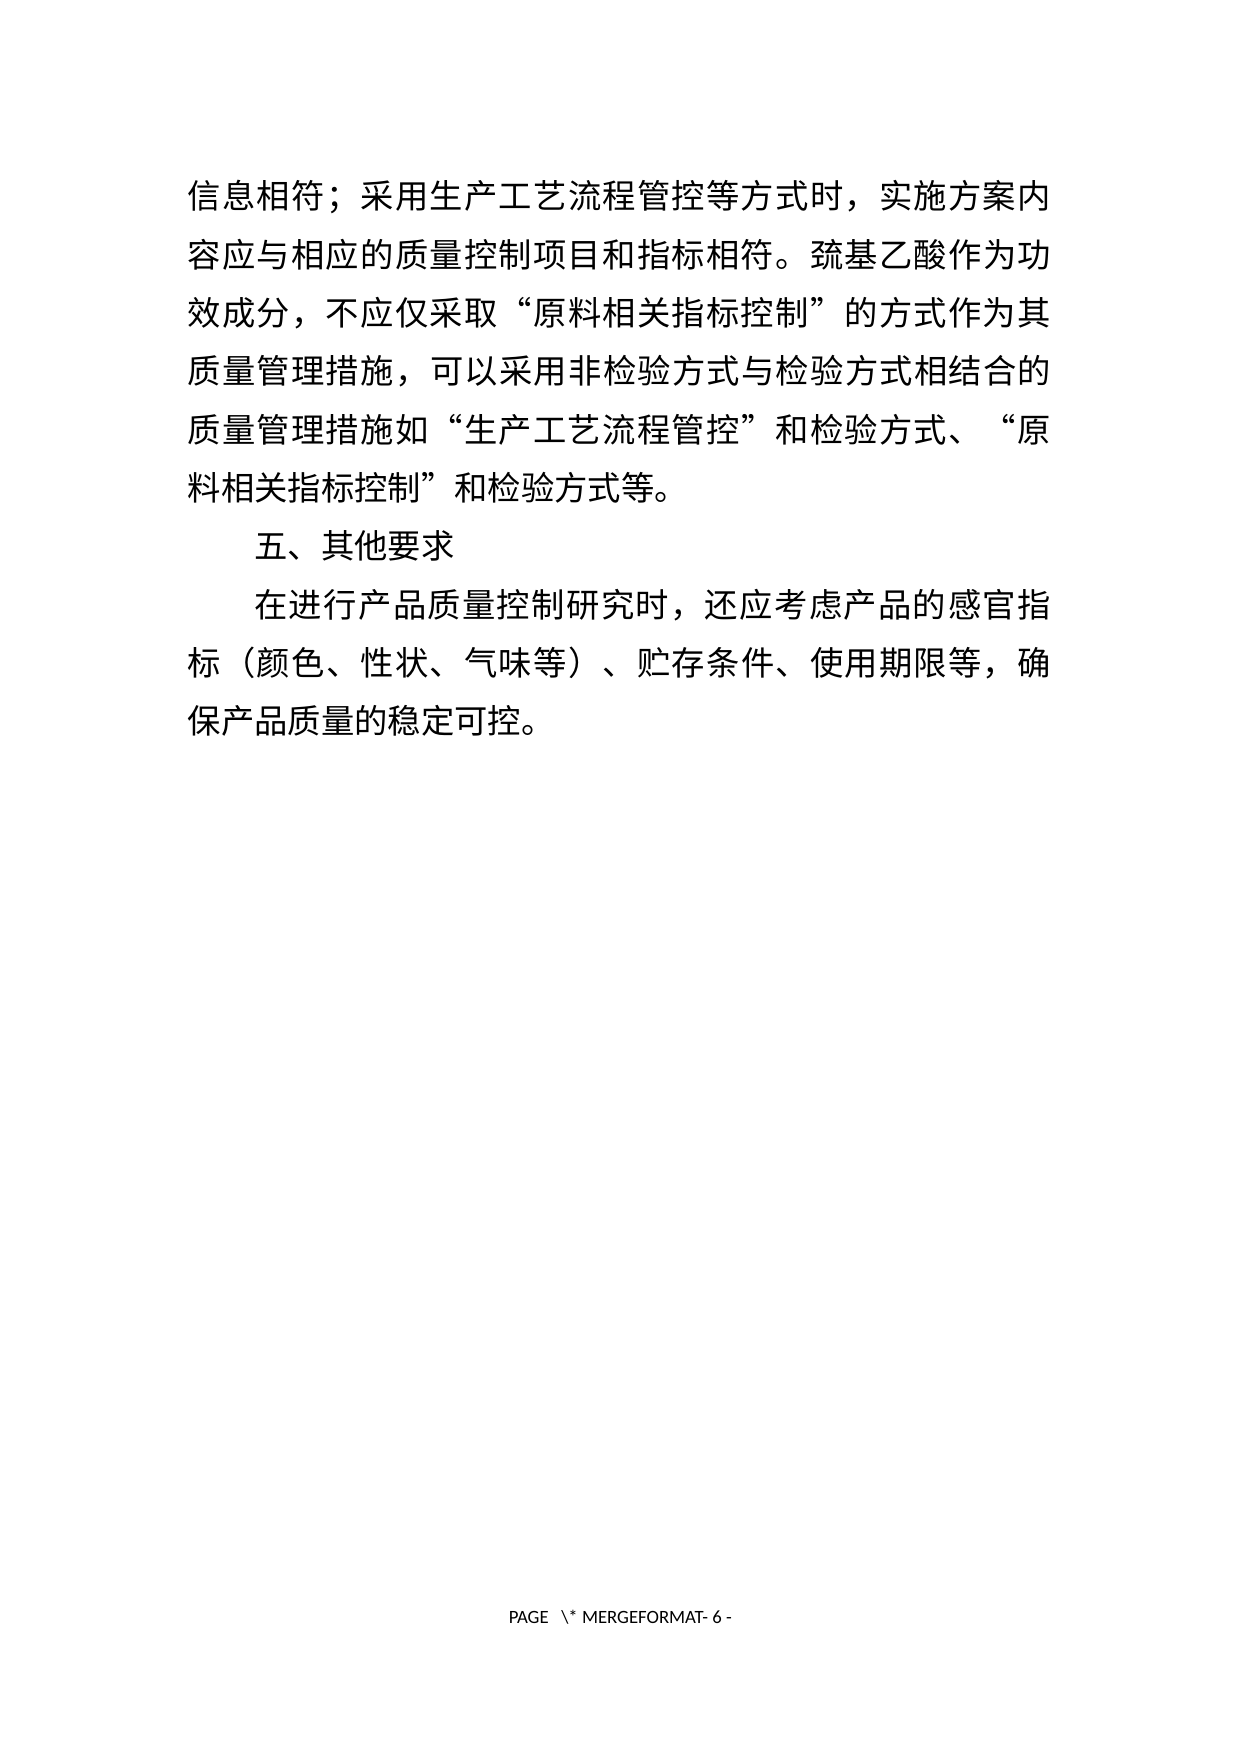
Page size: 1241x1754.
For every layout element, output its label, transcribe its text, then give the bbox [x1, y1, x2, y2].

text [187, 162, 1053, 512]
subtitle 五、其他要求 [187, 512, 1053, 570]
text 在进行产品质量控制研究时，还应考虑产品的感官指标（颜色、性状、气味等）、贮存条件、使用期限等，确保产品质量的稳定可控。 [187, 570, 1053, 745]
